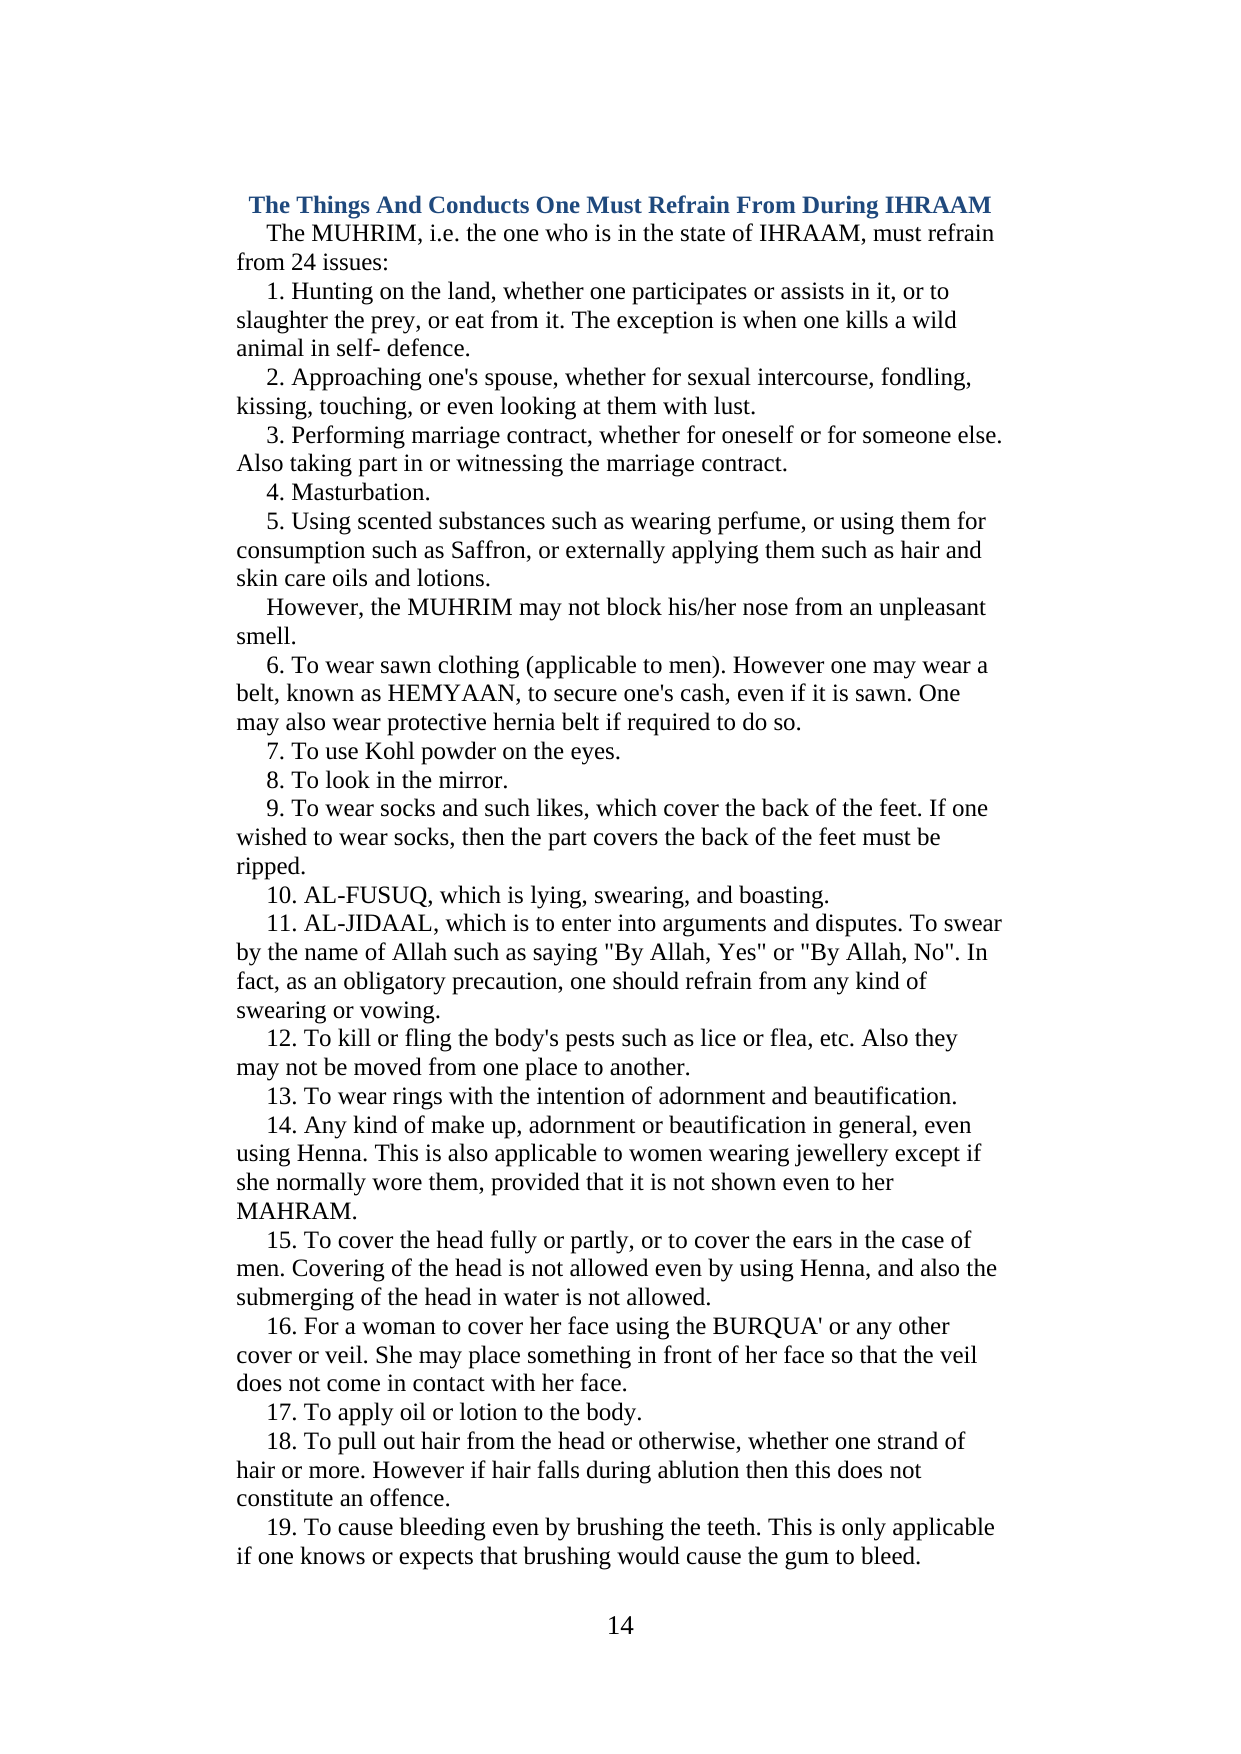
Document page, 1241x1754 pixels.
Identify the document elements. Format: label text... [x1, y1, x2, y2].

text 1. Hunting on the land, whether one participates or assists in it, or to slaughter the prey, or eat from it. The exception is when one kills a wild animal in self- defence. [236, 276, 1004, 362]
text 15. To cover the head fully or partly, or to cover the ears in the case of men. Covering of the head is not allowed even by using Henna, and also the submerging of the head in water is not allowed. [236, 1225, 1004, 1311]
text 2. Approaching one's spouse, whether for sexual intercourse, fondling, kissing, touching, or even looking at them with lust. [236, 362, 1004, 420]
text 19. To cause bleeding even by brushing the teeth. This is only applicable if one knows or expects that brushing would cause the gum to bleed. [236, 1512, 1004, 1570]
text 13. To wear rings with the intention of adornment and beautification. [236, 1081, 1004, 1110]
text 17. To apply oil or lotion to the body. [236, 1397, 1004, 1426]
text 16. For a woman to cover her face using the BURQUA' or any other cover or veil. She may place something in front of her face so that the veil does not come in contact with her face. [236, 1311, 1004, 1397]
text 14. Any kind of make up, adornment or beautification in general, even using Henna. This is also applicable to women wearing jewellery except if she normally wore them, provided that it is not shown even to her MAHRAM. [236, 1110, 1004, 1225]
text 4. Masturbation. [236, 477, 1004, 506]
text 7. To use Kohl powder on the eyes. [236, 736, 1004, 765]
text The MUHRIM, i.e. the one who is in the state of IHRAAM, must refrain from 24 issues: [236, 218, 1004, 276]
text 8. To look in the mirror. [236, 765, 1004, 793]
text 10. AL-FUSUQ, which is lying, swearing, and boasting. [236, 880, 1004, 908]
text 3. Performing marriage contract, whether for oneself or for someone else. Also taking part in or witnessing the marriage contract. [236, 420, 1004, 477]
text 18. To pull out hair from the head or otherwise, whether one strand of hair or more. However if hair falls during ablution then this does not constitute an offence. [236, 1426, 1004, 1512]
text 5. Using scented substances such as wearing perfume, or using them for consumption such as Saffron, or externally applying them such as hair and skin care oils and lotions. [236, 506, 1004, 592]
subtitle The Things And Conducts One Must Refrain From During IHRAAM [236, 190, 1004, 218]
text 11. AL-JIDAAL, which is to enter into arguments and disputes. To swear by the name of Allah such as saying "By Allah, Yes" or "By Allah, No". In fact, as an obligatory precaution, one should refrain from any kind of swearing or vowing. [236, 908, 1004, 1023]
text 9. To wear socks and such likes, which cover the back of the feet. If one wished to wear socks, then the part covers the back of the feet must be ripped. [236, 793, 1004, 880]
text 12. To kill or fling the body's pests such as lice or flea, etc. Also they may not be moved from one place to another. [236, 1023, 1004, 1081]
text However, the MUHRIM may not block his/her nose from an unpleasant smell. [236, 592, 1004, 650]
text 6. To wear sawn clothing (applicable to men). However one may wear a belt, known as HEMYAAN, to secure one's cash, even if it is sawn. One may also wear protective hernia belt if required to do so. [236, 650, 1004, 736]
